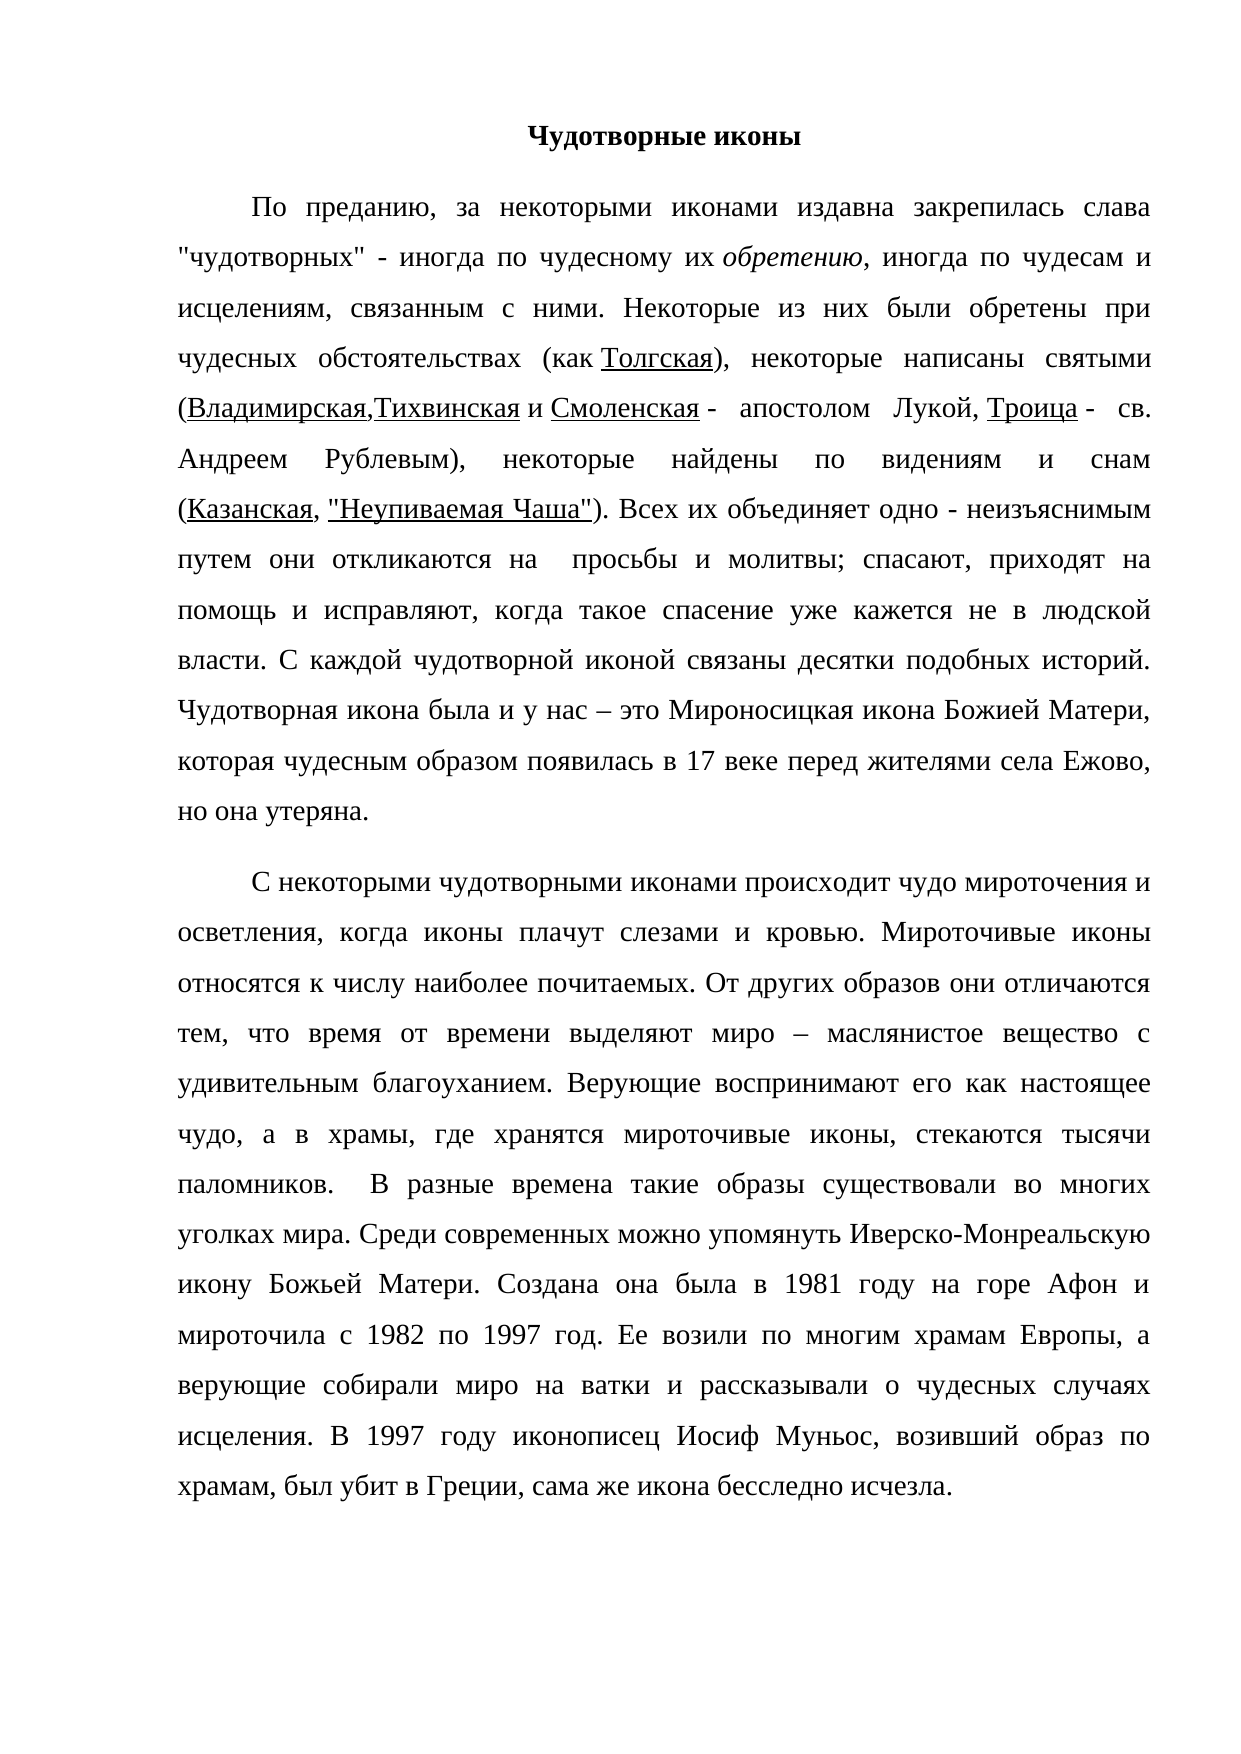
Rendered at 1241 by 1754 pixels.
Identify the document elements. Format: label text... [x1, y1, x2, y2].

text С некоторыми чудотворными иконами происходит чудо мироточения и осветления, когда иконы плачут слезами и кровью. Мироточивые иконы относятся к числу наиболее почитаемых. От других образов они отличаются тем, что время от времени выделяют миро – маслянистое вещество с удивительным благоуханием. Верующие воспринимают его как настоящее чудо, а в храмы, где хранятся мироточивые иконы, стекаются тысячи паломников. В разные времена такие образы существовали во многих уголках мира. Среди современных можно упомянуть Иверско-Монреальскую икону Божьей Матери. Создана она была в 1981 году на горе Афон и мироточила с 1982 по 1997 год. Ее возили по многим храмам Европы, а верующие собирали миро на ватки и рассказывали о чудесных случаях исцеления. В 1997 году иконописец Иосиф Муньос, возивший образ по храмам, был убит в Греции, сама же икона бесследно исчезла. [177, 864, 1152, 1503]
text По преданию, за некоторыми иконами издавна закрепилась слава "чудотворных" - иногда по чудесному их обретению, иногда по чудесам и исцелениям, связанным с ними. Некоторые из них были обретены при чудесных обстоятельствах (как Толгская), некоторые написаны святыми (Владимирская,Тихвинская и Смоленская - апостолом Лукой, Троица - св. Андреем Рублевым), некоторые найдены по видениям и снам (Казанская, "Неупиваемая Чаша"). Всех их объединяет одно - неизъяснимым путем они откликаются на просьбы и молитвы; спасают, приходят на помощь и исправляют, когда такое спасение уже кажется не в людской власти. С каждой чудотворной иконой связаны десятки подобных историй. Чудотворная икона была и у нас – это Мироносицкая икона Божией Матери, которая чудесным образом появилась в 17 веке перед жителями села Ежово, но она утеряна. [177, 189, 1152, 827]
text Чудотворные иконы [177, 118, 1152, 152]
